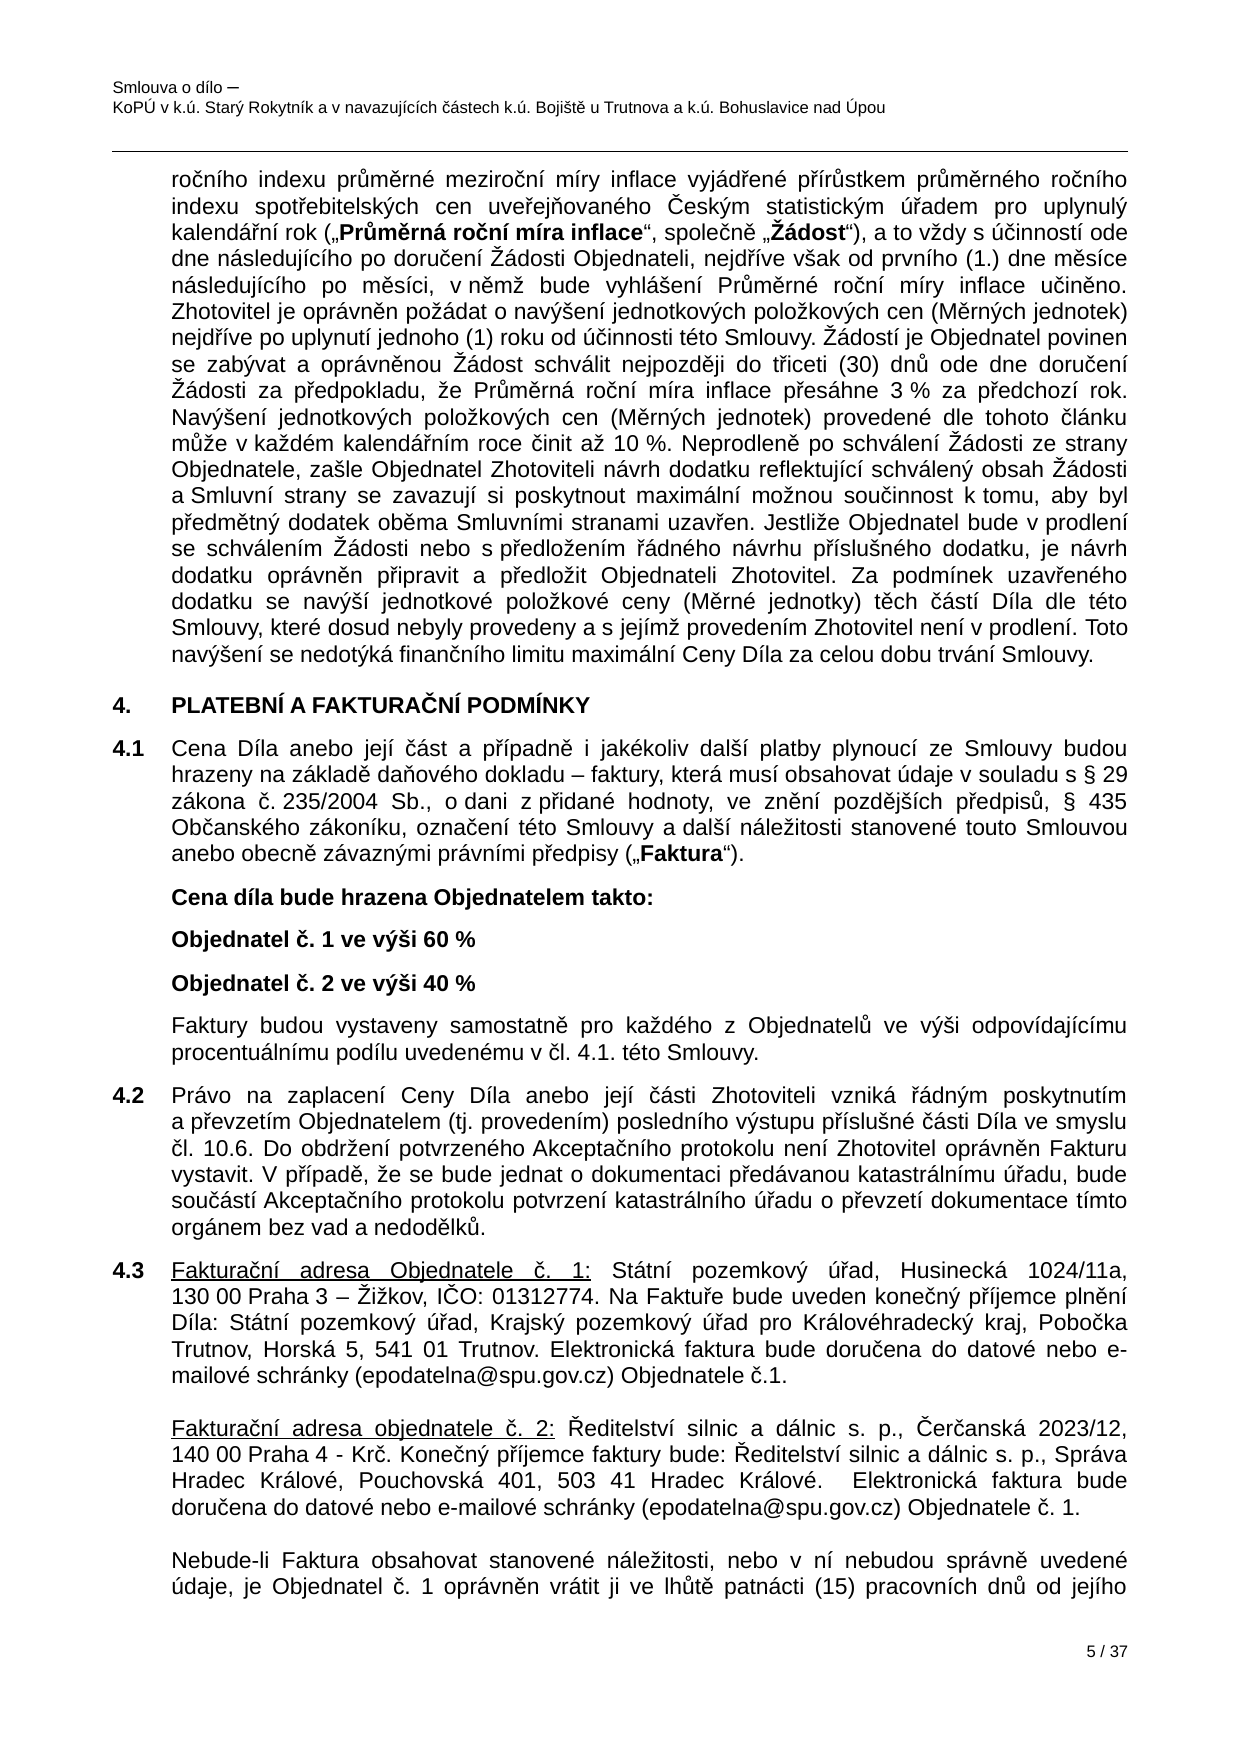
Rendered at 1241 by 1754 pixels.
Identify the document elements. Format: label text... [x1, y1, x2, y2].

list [171, 1547, 1128, 1599]
list Cena díla bude hrazena Objednatelem takto: [171, 883, 1128, 910]
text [112, 166, 1128, 667]
text Fakturační adresa Objednatele č. 1: Státní pozemkový úřad, Husinecká 1024/11a, 130 00 Praha 3 – Žižkov, IČO: 01312774. Na Faktuře bude uveden konečný příjemce plnění Díla: Státní pozemkový úřad, Krajský pozemkový úřad pro Královéhradecký kraj, Pobočka Trutnov, Horská 5, 541 01 Trutnov. Elektronická faktura bude doručena do datové nebo e-mailové schránky (epodatelna@spu.gov.cz) Objednatele č.1. [112, 1257, 1128, 1388]
text Právo na zaplacení Ceny Díla anebo její části Zhotoviteli vzniká řádným poskytnutím a převzetím Objednatelem (tj. provedením) posledního výstupu příslušné části Díla ve smyslu čl. 10.6. Do obdržení potvrzeného Akceptačního protokolu není Zhotovitel oprávněn Fakturu vystavit. V případě, že se bude jednat o dokumentaci předávanou katastrálnímu úřadu, bude součástí Akceptačního protokolu potvrzení katastrálního úřadu o převzetí dokumentace tímto orgánem bez vad a nedodělků. [112, 1082, 1128, 1240]
text Cena Díla anebo její část a případně i jakékoliv další platby plynoucí ze Smlouvy budou hrazeny na základě daňového dokladu – faktury, která musí obsahovat údaje v souladu s § 29 zákona č. 235/2004 Sb., o dani z přidané hodnoty, ve znění pozdějších předpisů, § 435 Občanského zákoníku, označení této Smlouvy a další náležitosti stanovené touto Smlouvou anebo obecně závaznými právními předpisy („Faktura“). [112, 735, 1128, 867]
text Platební a fakturační podmínky [112, 692, 1128, 718]
list Faktury budou vystaveny samostatně pro každého z Objednatelů ve výši odpovídajícímu procentuálnímu podílu uvedenému v čl. 4.1. této Smlouvy. [171, 1012, 1128, 1065]
text Fakturační adresa objednatele č. 2: Ředitelství silnic a dálnic s. p., Čerčanská 2023/12, 140 00 Praha 4 - Krč. Konečný příjemce faktury bude: Ředitelství silnic a dálnic s. p., Správa Hradec Králové, Pouchovská 401, 503 41 Hradec Králové. Elektronická faktura bude doručena do datové nebo e-mailové schránky (epodatelna@spu.gov.cz) Objednatele č. 1. [171, 1415, 1128, 1520]
list Objednatel č. 1 ve výši 60 % [171, 926, 1128, 953]
list Objednatel č. 2 ve výši 40 % [171, 969, 1128, 996]
